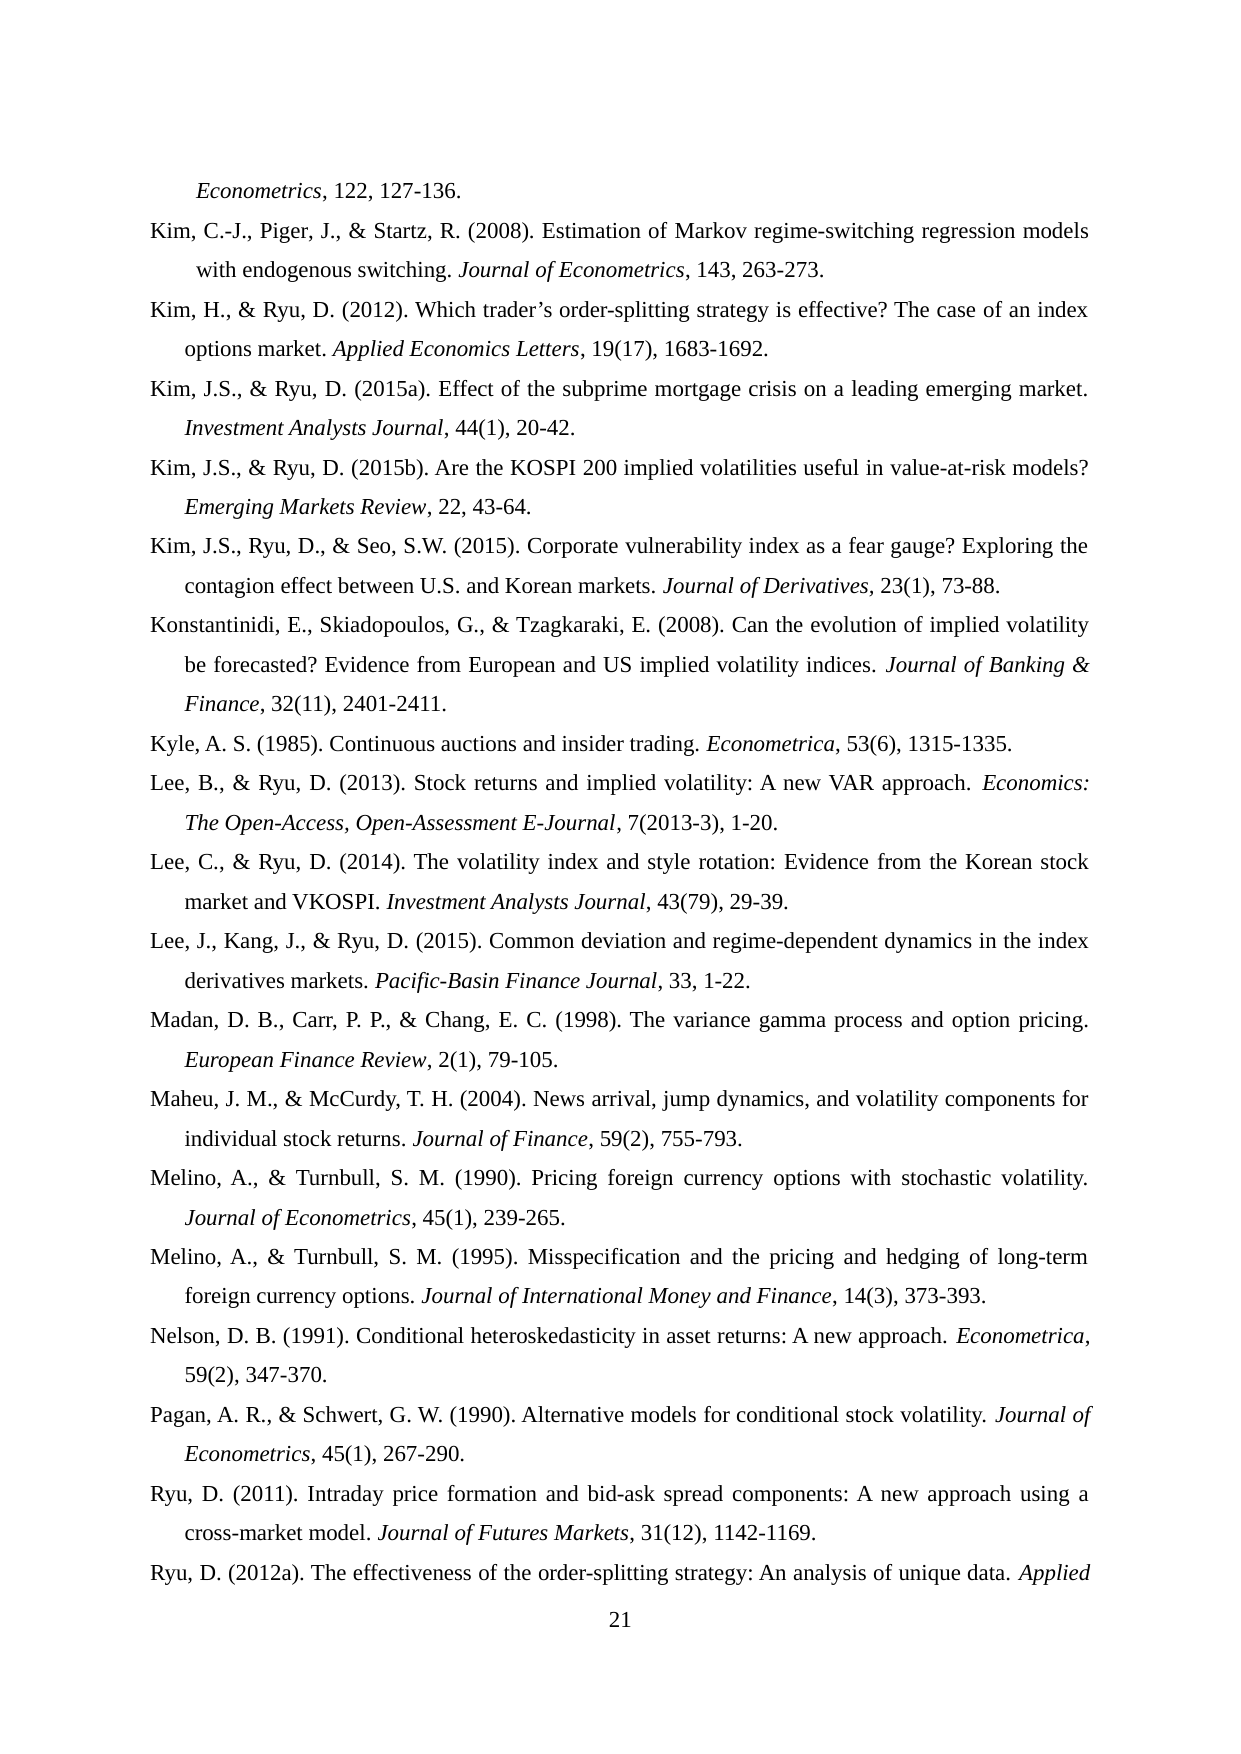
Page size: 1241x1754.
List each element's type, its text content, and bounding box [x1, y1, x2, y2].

text Nelson, D. B. (1991). Conditional heteroskedasticity in asset returns: A new approach. Econometrica, 59(2), 347-370. [150, 1322, 1090, 1388]
text Kim, J.S., Ryu, D., & Seo, S.W. (2015). Corporate vulnerability index as a fear gauge? Exploring the contagion effect between U.S. and Korean markets. Journal of Derivatives, 23(1), 73-88. [150, 532, 1090, 598]
text Konstantinidi, E., Skiadopoulos, G., & Tzagkaraki, E. (2008). Can the evolution of implied volatility be forecasted? Evidence from European and US implied volatility indices. Journal of Banking & Finance, 32(11), 2401-2411. [150, 611, 1090, 717]
text Kim, C.-J., Piger, J., & Startz, R. (2008). Estimation of Markov regime-switching regression models with endogenous switching. Journal of Econometrics, 143, 263-273. [150, 217, 1090, 282]
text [150, 177, 1090, 203]
text Kim, J.S., & Ryu, D. (2015a). Effect of the subprime mortgage crisis on a leading emerging market. Investment Analysts Journal, 44(1), 20-42. [150, 374, 1090, 440]
text Melino, A., & Turnbull, S. M. (1990). Pricing foreign currency options with stochastic volatility. Journal of Econometrics, 45(1), 239-265. [150, 1164, 1090, 1230]
text Lee, C., & Ryu, D. (2014). The volatility index and style rotation: Evidence from the Korean stock market and VKOSPI. Investment Analysts Journal, 43(79), 29-39. [150, 848, 1090, 914]
text Kim, H., & Ryu, D. (2012). Which trader’s order-splitting strategy is effective? The case of an index options market. Applied Economics Letters, 19(17), 1683-1692. [150, 296, 1090, 361]
text Lee, B., & Ryu, D. (2013). Stock returns and implied volatility: A new VAR approach. Economics: The Open-Access, Open-Assessment E-Journal, 7(2013-3), 1-20. [150, 769, 1090, 835]
text Melino, A., & Turnbull, S. M. (1995). Misspecification and the pricing and hedging of long-term foreign currency options. Journal of International Money and Finance, 14(3), 373-393. [150, 1243, 1090, 1309]
text Kim, J.S., & Ryu, D. (2015b). Are the KOSPI 200 implied volatilities useful in value-at-risk models? Emerging Markets Review, 22, 43-64. [150, 453, 1090, 519]
text Ryu, D. (2011). Intraday price formation and bid-ask spread components: A new approach using a cross-market model. Journal of Futures Markets, 31(12), 1142-1169. [150, 1480, 1090, 1546]
text Maheu, J. M., & McCurdy, T. H. (2004). News arrival, jump dynamics, and volatility components for individual stock returns. Journal of Finance, 59(2), 755-793. [150, 1085, 1090, 1151]
text Lee, J., Kang, J., & Ryu, D. (2015). Common deviation and regime-dependent dynamics in the index derivatives markets. Pacific-Basin Finance Journal, 33, 1-22. [150, 927, 1090, 993]
text Kyle, A. S. (1985). Continuous auctions and insider trading. Econometrica, 53(6), 1315-1335. [150, 730, 1090, 756]
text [150, 1559, 1090, 1585]
text Pagan, A. R., & Schwert, G. W. (1990). Alternative models for conditional stock volatility. Journal of Econometrics, 45(1), 267-290. [150, 1401, 1090, 1467]
text Madan, D. B., Carr, P. P., & Chang, E. C. (1998). The variance gamma process and option pricing. European Finance Review, 2(1), 79-105. [150, 1006, 1090, 1072]
